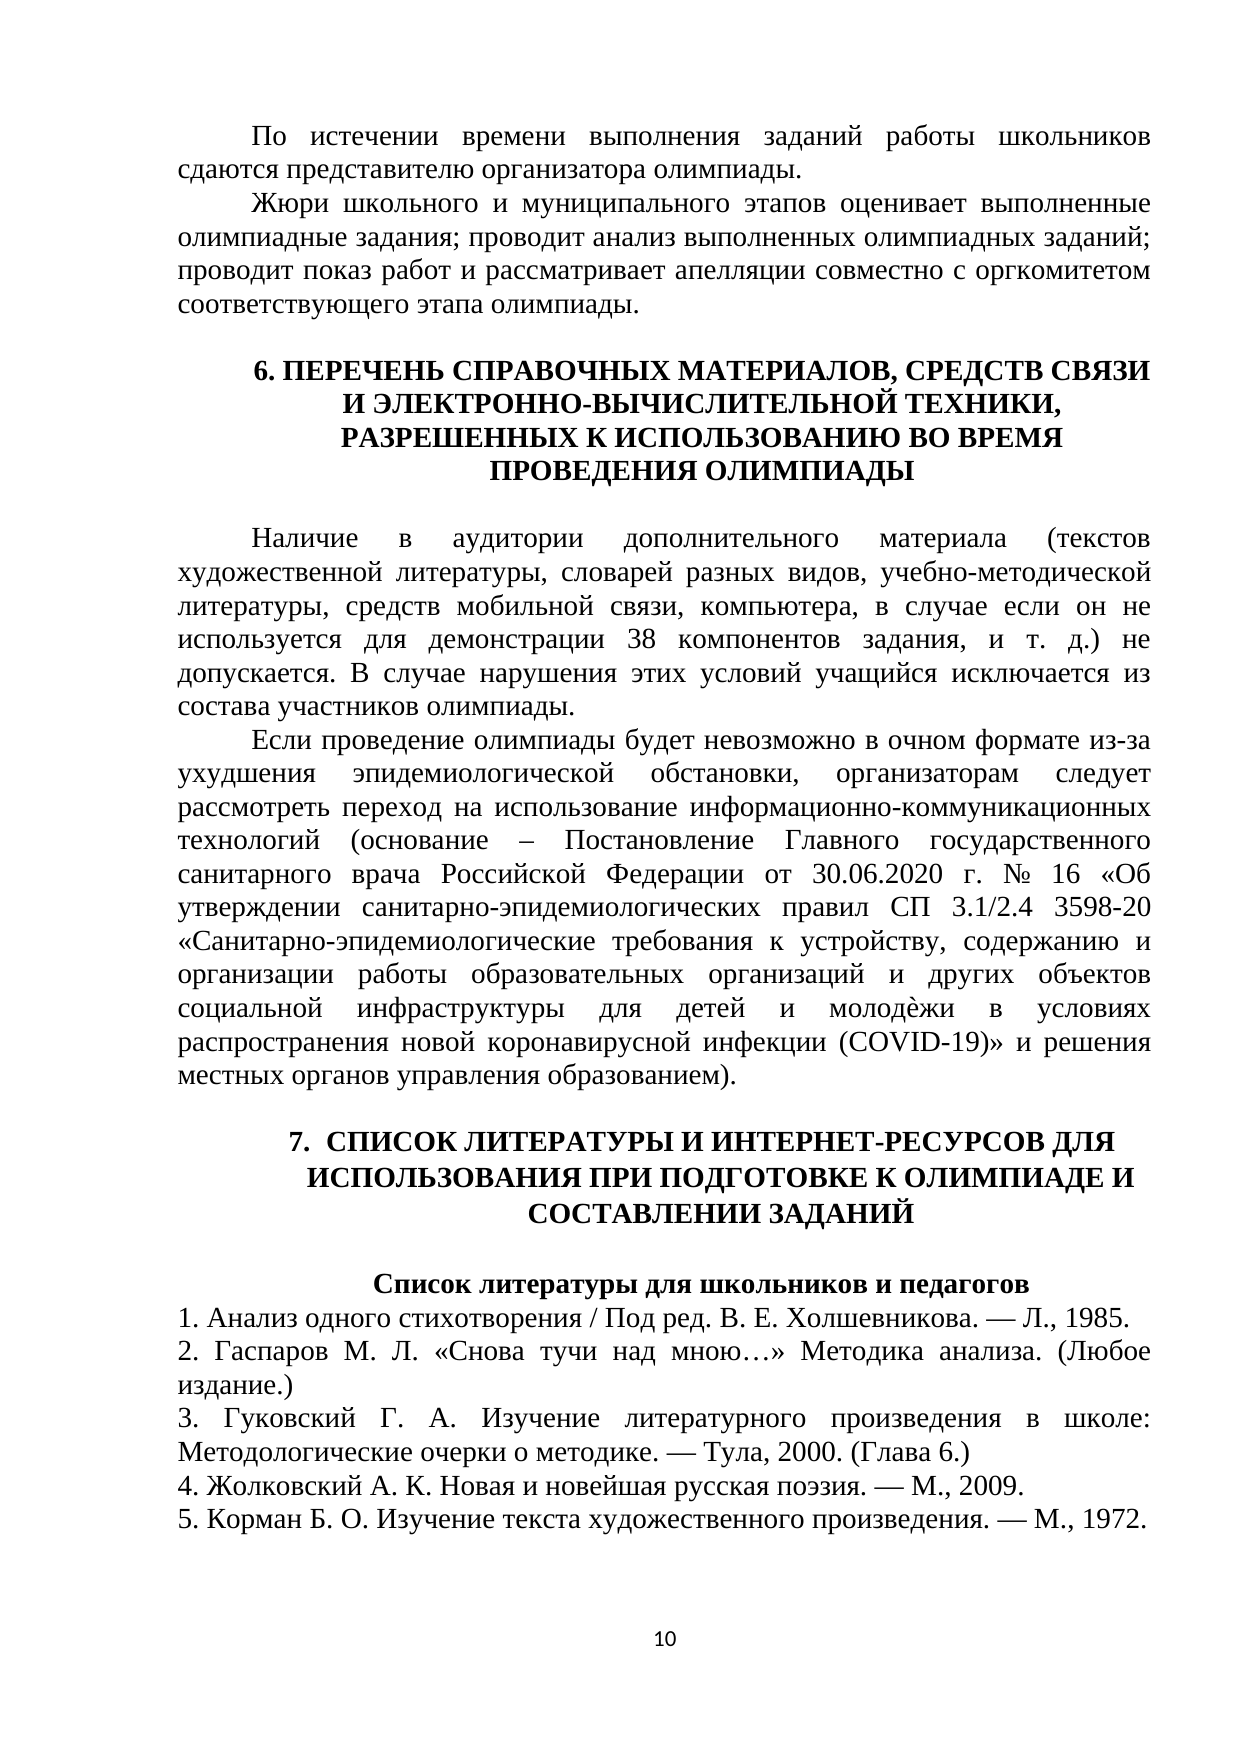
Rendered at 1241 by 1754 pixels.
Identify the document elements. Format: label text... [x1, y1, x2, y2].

text 6. ПЕРЕЧЕНЬ СПРАВОЧНЫХ МАТЕРИАЛОВ, СРЕДСТВ СВЯЗИ И ЭЛЕКТРОННО-ВЫЧИСЛИТЕЛЬНОЙ ТЕХНИКИ, РАЗРЕШЕННЫХ К ИСПОЛЬЗОВАНИЮ ВО ВРЕМЯ ПРОВЕДЕНИЯ ОЛИМПИАДЫ [252, 353, 1152, 487]
list СПИСОК ЛИТЕРАТУРЫ И ИНТЕРНЕТ-РЕСУРСОВ ДЛЯ ИСПОЛЬЗОВАНИЯ ПРИ ПОДГОТОВКЕ К ОЛИМПИАДЕ И СОСТАВЛЕНИИ ЗАДАНИЙ [252, 1124, 1152, 1230]
text 4. Жолковский А. К. Новая и новейшая русская поэзия. ― М., 2009. [177, 1468, 1152, 1501]
text Если проведение олимпиады будет невозможно в очном формате из-за ухудшения эпидемиологической обстановки, организаторам следует рассмотреть переход на использование информационно-коммуникационных технологий (основание – Постановление Главного государственного санитарного врача Российской Федерации от 30.06.2020 г. № 16 «Об утверждении санитарно-эпидемиологических правил СП 3.1/2.4 3598-20 «Санитарно-эпидемиологические требования к устройству, содержанию и организации работы образовательных организаций и других объектов социальной инфраструктуры для детей и молодѐжи в условиях распространения новой коронавирусной инфекции (COVID-19)» и решения местных органов управления образованием). [177, 722, 1152, 1091]
text 5. Корман Б. О. Изучение текста художественного произведения. ― М., 1972. [177, 1501, 1152, 1535]
text 3. Гуковский Г. А. Изучение литературного произведения в школе: Методологические очерки о методике. ― Тула, 2000. (Глава 6.) [177, 1401, 1152, 1468]
text 1. Анализ одного стихотворения / Под ред. В. Е. Холшевникова. ― Л., 1985. [177, 1300, 1152, 1333]
text 2. Гаспаров М. Л. «Снова тучи над мною…» Методика анализа. (Любое издание.) [177, 1333, 1152, 1401]
text Список литературы для школьников и педагогов [177, 1266, 1152, 1300]
text Жюри школьного и муниципального этапов оценивает выполненные олимпиадные задания; проводит анализ выполненных олимпиадных заданий; проводит показ работ и рассматривает апелляции совместно с оргкомитетом соответствующего этапа олимпиады. [177, 185, 1152, 319]
text По истечении времени выполнения заданий работы школьников сдаются представителю организатора олимпиады. [177, 118, 1152, 185]
text Наличие в аудитории дополнительного материала (текстов художественной литературы, словарей разных видов, учебно-методической литературы, средств мобильной связи, компьютера, в случае если он не используется для демонстрации 38 компонентов задания, и т. д.) не допускается. В случае нарушения этих условий учащийся исключается из состава участников олимпиады. [177, 521, 1152, 722]
